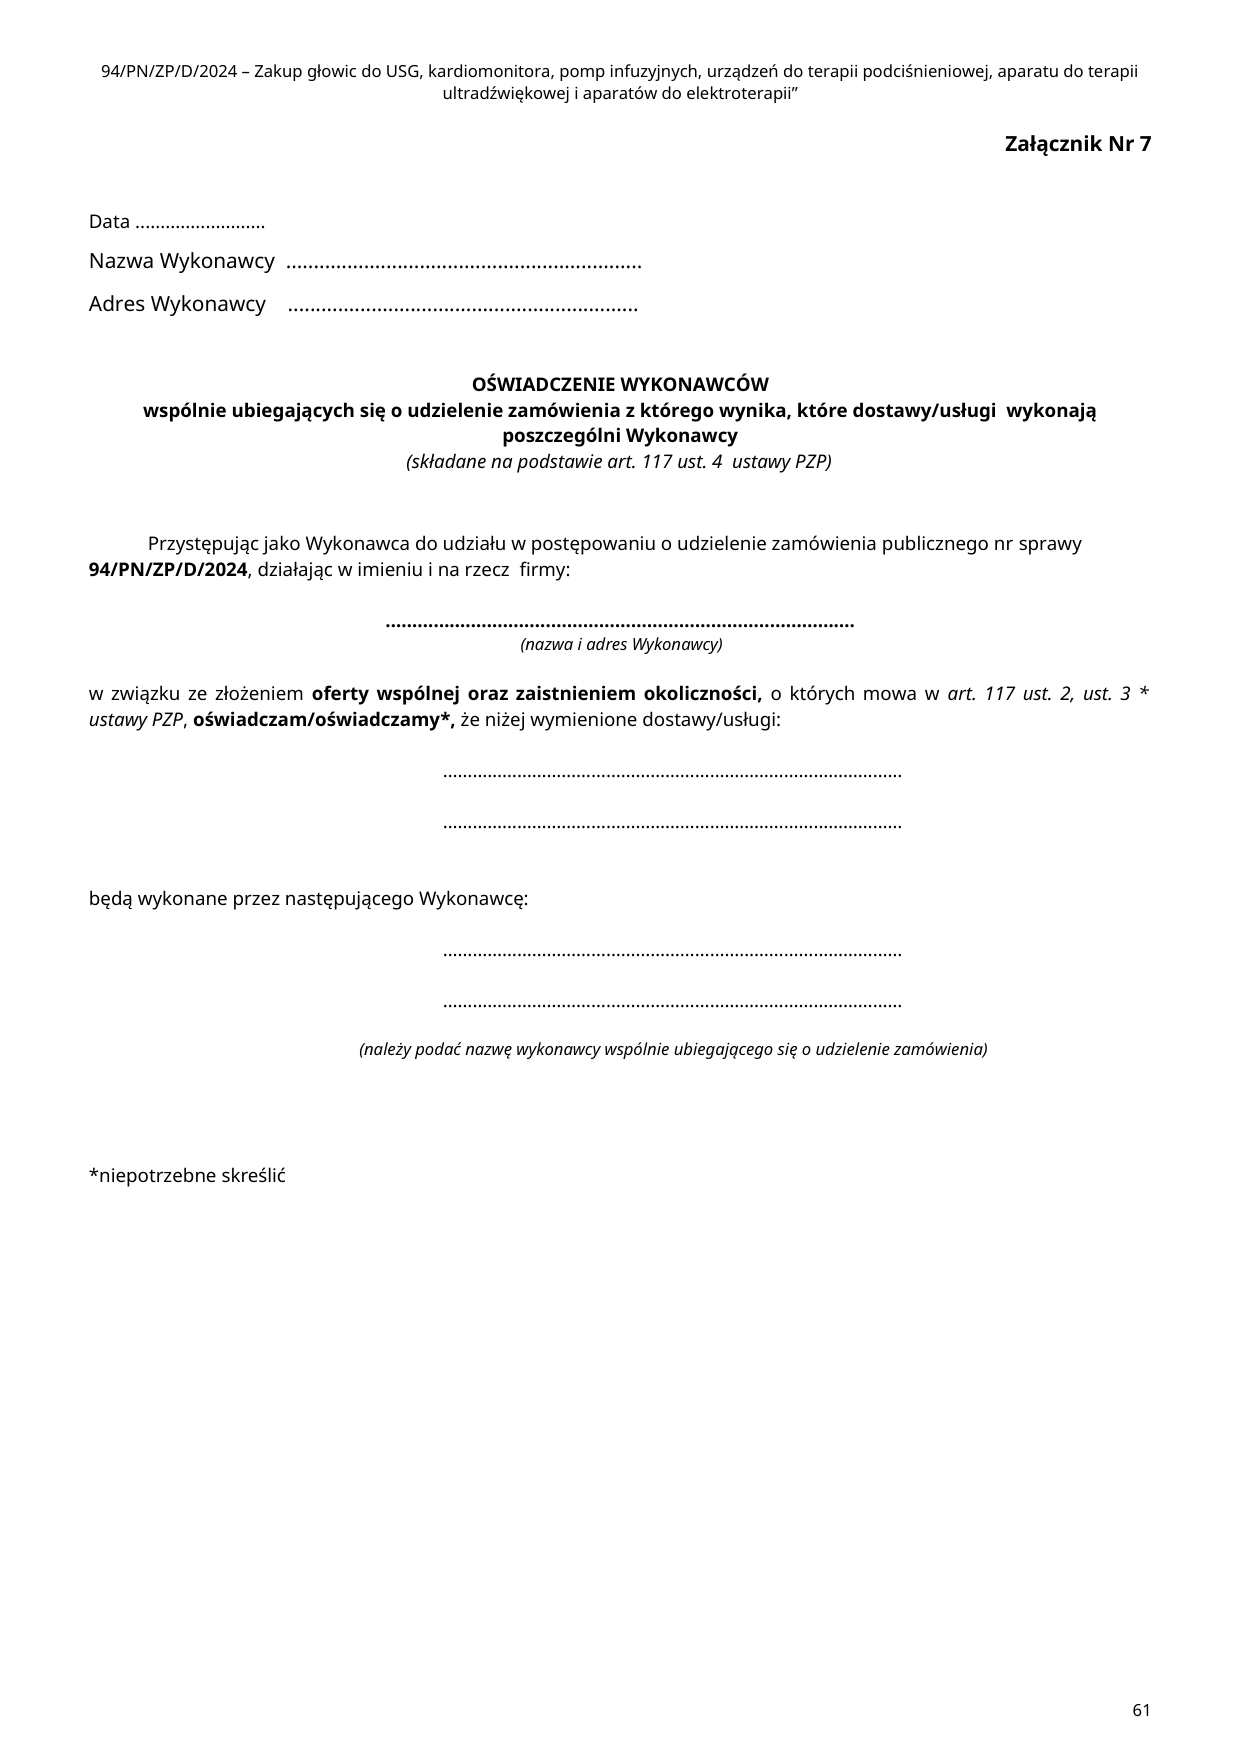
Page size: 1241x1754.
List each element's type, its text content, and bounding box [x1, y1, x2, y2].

text będą wykonane przez następującego Wykonawcę: [89, 885, 1152, 910]
text Nazwa Wykonawcy ................................................................ [89, 246, 1152, 275]
text *niepotrzebne skreślić [89, 1163, 1152, 1188]
text ………………………………………………………………………………… [193, 808, 1152, 834]
text (należy podać nazwę wykonawcy wspólnie ubiegającego się o udzielenie zamówienia) [193, 1038, 1152, 1061]
text Załącznik Nr 7 [89, 129, 1152, 157]
text Adres Wykonawcy ............................................................... [89, 289, 1152, 317]
text ………………………………………………………………………………… [193, 936, 1152, 961]
text w związku ze złożeniem oferty wspólnej oraz zaistnieniem okoliczności, o których mowa w art. 117 ust. 2, ust. 3 * ustawy PZP, oświadczam/oświadczamy*, że niżej wymienione dostawy/usługi: [89, 681, 1152, 732]
text ………………………………………………………………………………… [193, 987, 1152, 1012]
text ……………………………………………………………………………. [89, 607, 1152, 632]
text ………………………………………………………………………………… [193, 757, 1152, 783]
text (nazwa i adres Wykonawcy) [89, 632, 1152, 655]
text Przystępując jako Wykonawca do udziału w postępowaniu o udzielenie zamówienia publicznego nr sprawy 94/PN/ZP/D/2024, działając w imieniu i na rzecz firmy: [89, 530, 1152, 581]
text Data .......................... [89, 208, 1152, 234]
text OŚWIADCZENIE WYKONAWCÓW wspólnie ubiegających się o udzielenie zamówienia z którego wynika, które dostawy/usługi wykonają poszczególni Wykonawcy (składane na podstawie art. 117 ust. 4 ustawy PZP) [89, 371, 1152, 473]
